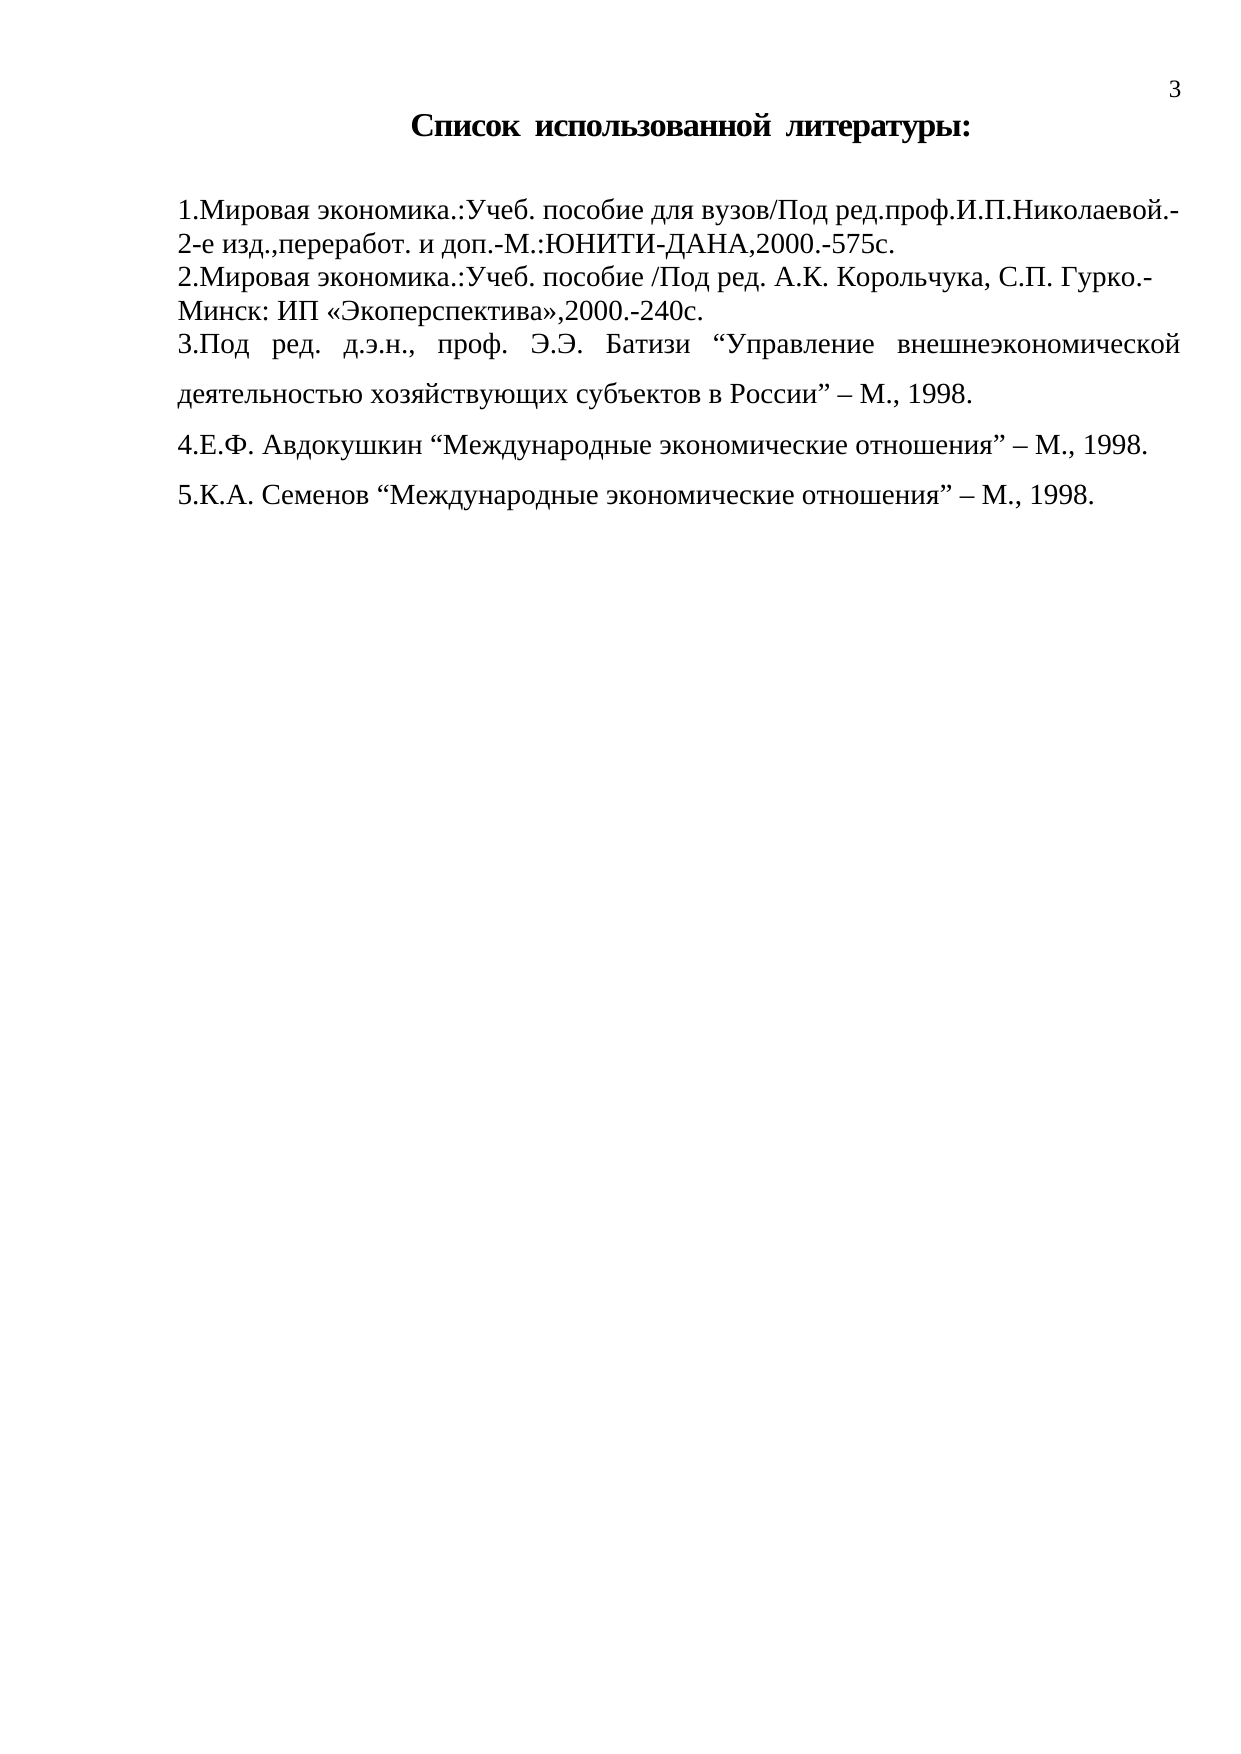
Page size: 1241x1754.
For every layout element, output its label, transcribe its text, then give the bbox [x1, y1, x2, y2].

text 2.Мировая экономика.:Учеб. пособие /Под ред. А.К. Корольчука, С.П. Гурко.-Минск: ИП «Экоперспектива»,2000.-240с. [177, 259, 1181, 326]
text 5.К.А. Семенов “Международные экономические отношения” – М., 1998. [177, 477, 1181, 511]
text 1.Мировая экономика.:Учеб. пособие для вузов/Под ред.проф.И.П.Николаевой.-2-е изд.,переработ. и доп.-М.:ЮНИТИ-ДАНА,2000.-575с. [177, 192, 1181, 259]
text 3.Под ред. д.э.н., проф. Э.Э. Батизи “Управление внешнеэкономической деятельностью хозяйствующих субъектов в России” – М., 1998. [177, 326, 1181, 410]
text 4.Е.Ф. Авдокушкин “Международные экономические отношения” – М., 1998. [177, 427, 1181, 461]
subtitle Список использованной литературы: [178, 103, 1178, 144]
